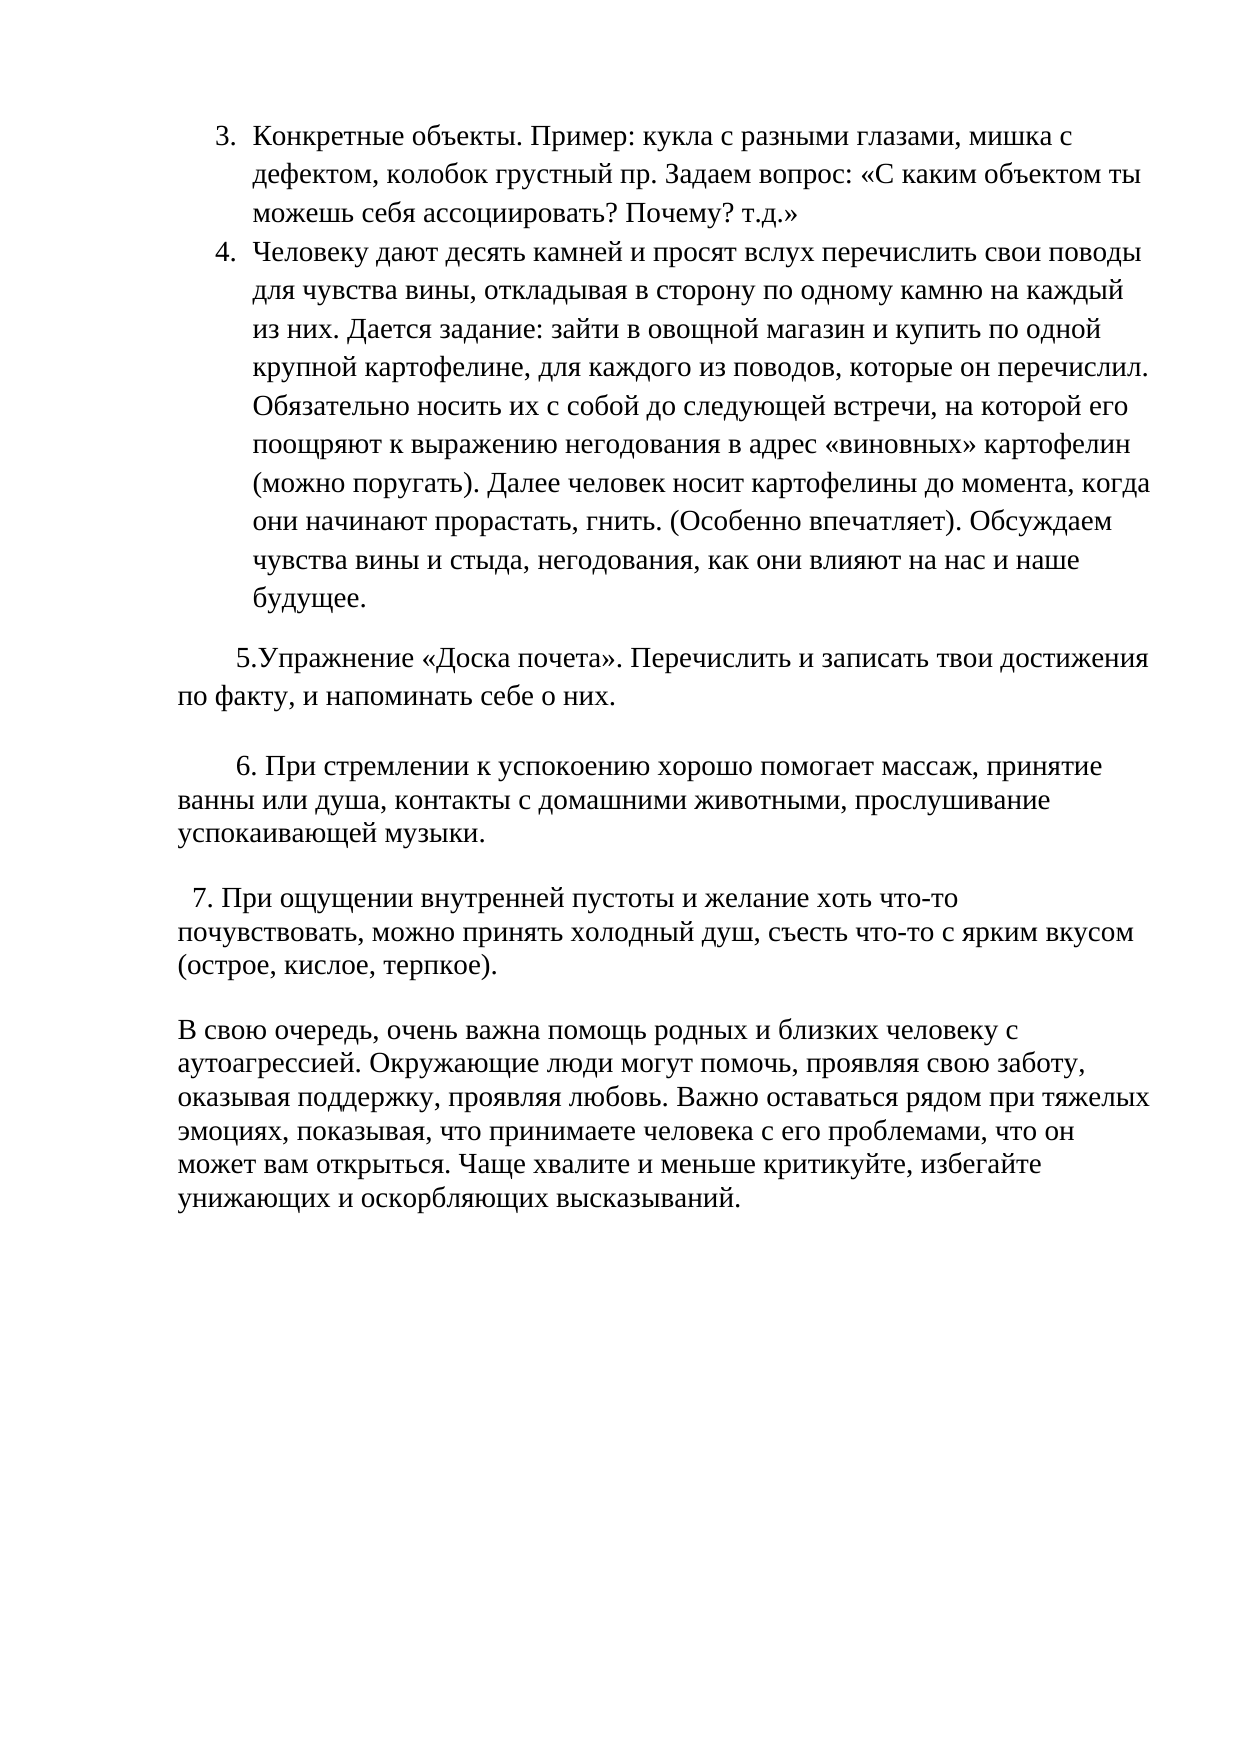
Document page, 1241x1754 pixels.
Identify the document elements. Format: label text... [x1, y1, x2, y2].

text 6. При стремлении к успокоению хорошо помогает массаж, принятие ванны или душа, контакты с домашними животными, прослушивание успокаивающей музыки. [177, 748, 1152, 849]
text 7. При ощущении внутренней пустоты и желание хоть что-то почувствовать, можно принять холодный душ, съесть что-то с ярким вкусом (острое, кислое, терпкое). [177, 880, 1152, 981]
list Человеку дают десять камней и просят вслух перечислить свои поводы для чувства вины, откладывая в сторону по одному камню на каждый из них. Дается задание: зайти в овощной магазин и купить по одной крупной картофелине, для каждого из поводов, которые он перечислил. Обязательно носить их с собой до следующей встречи, на которой его поощряют к выражению негодования в адрес «виновных» картофелин (можно поругать). Далее человек носит картофелины до момента, когда они начинают прорастать, гнить. (Особенно впечатляет). Обсуждаем чувства вины и стыда, негодования, как они влияют на нас и наше будущее. [215, 234, 1152, 614]
list Конкретные объекты. Пример: кукла с разными глазами, мишка с дефектом, колобок грустный пр. Задаем вопрос: «С каким объектом ты можешь себя ассоциировать? Почему? т.д.» [215, 118, 1152, 229]
text В свою очередь, очень важна помощь родных и близких человеку с аутоагрессией. Окружающие люди могут помочь, проявляя свою заботу, оказывая поддержку, проявляя любовь. Важно оставаться рядом при тяжелых эмоциях, показывая, что принимаете человека с его проблемами, что он может вам открыться. Чаще хвалите и меньше критикуйте, избегайте унижающих и оскорбляющих высказываний. [177, 1012, 1152, 1213]
text 5.Упражнение «Доска почета». Перечислить и записать твои достижения по факту, и напоминать себе о них. [177, 640, 1152, 712]
